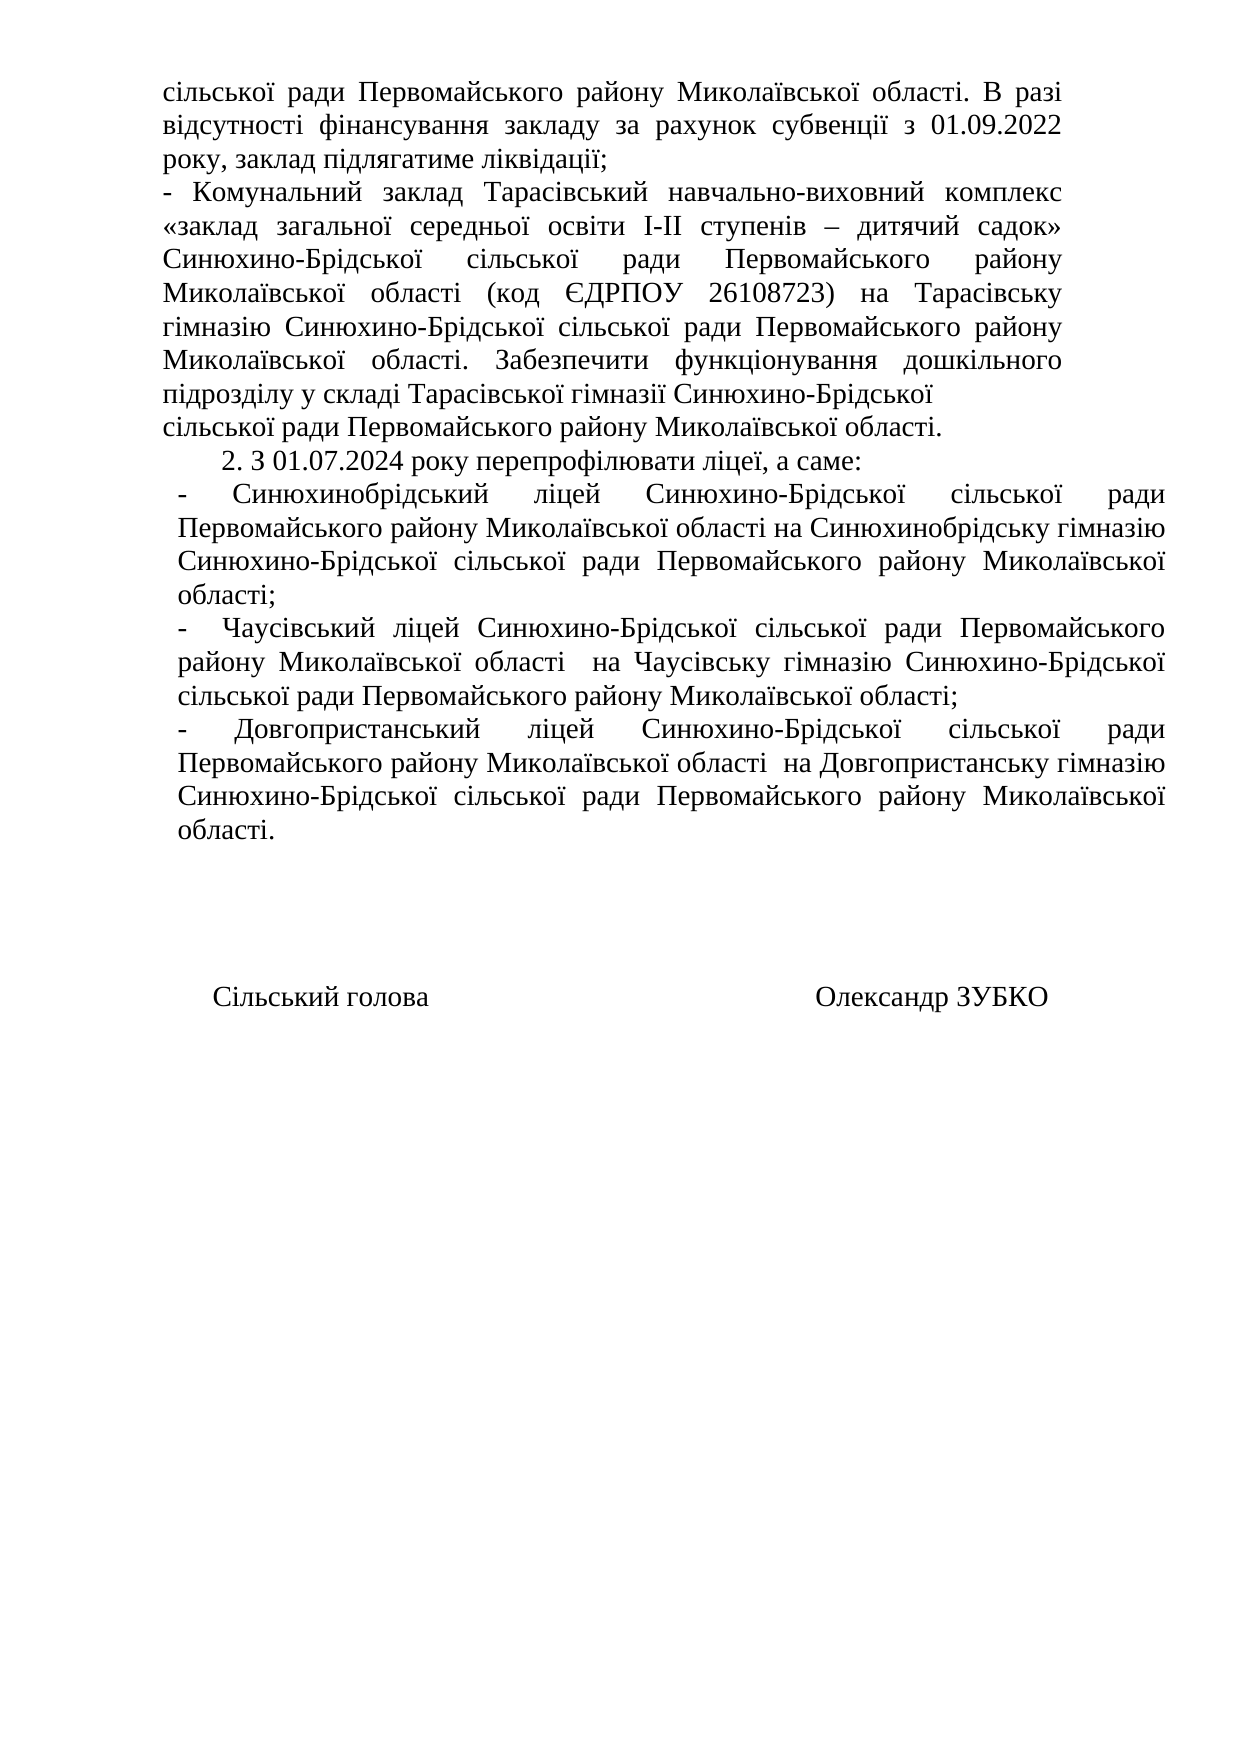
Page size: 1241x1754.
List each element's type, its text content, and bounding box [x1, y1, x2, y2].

text 2. З 01.07.2024 року перепрофілювати ліцеї, а саме: [74, 443, 1063, 476]
text - Синюхинобрідський ліцей Синюхино-Брідської сільської ради Первомайського району Миколаївської області на Синюхинобрідську гімназію Синюхино-Брідської сільської ради Первомайського району Миколаївської області; [177, 476, 1166, 611]
text - Комунальний заклад Тарасівський навчально-виховний комплекс «заклад загальної середньої освіти І-ІІ ступенів – дитячий садок» Синюхино-Брідської сільської ради Первомайського району Миколаївської області (код ЄДРПОУ 26108723) на Тарасівську гімназію Синюхино-Брідської сільської ради Первомайського району Миколаївської області. Забезпечити функціонування дошкільного підрозділу у складі Тарасівської гімназії Синюхино-Брідської [162, 174, 1063, 409]
text Сільський голова Олександр ЗУБКО [74, 979, 1063, 1013]
text сільської ради Первомайського району Миколаївської області. [74, 409, 1063, 443]
text - Довгопристанський ліцей Синюхино-Брідської сільської ради Первомайського району Миколаївської області на Довгопристанську гімназію Синюхино-Брідської сільської ради Первомайського району Миколаївської області. [177, 711, 1166, 845]
text - Чаусівський ліцей Синюхино-Брідської сільської ради Первомайського району Миколаївської області на Чаусівську гімназію Синюхино-Брідської сільської ради Первомайського району Миколаївської області; [177, 611, 1166, 711]
